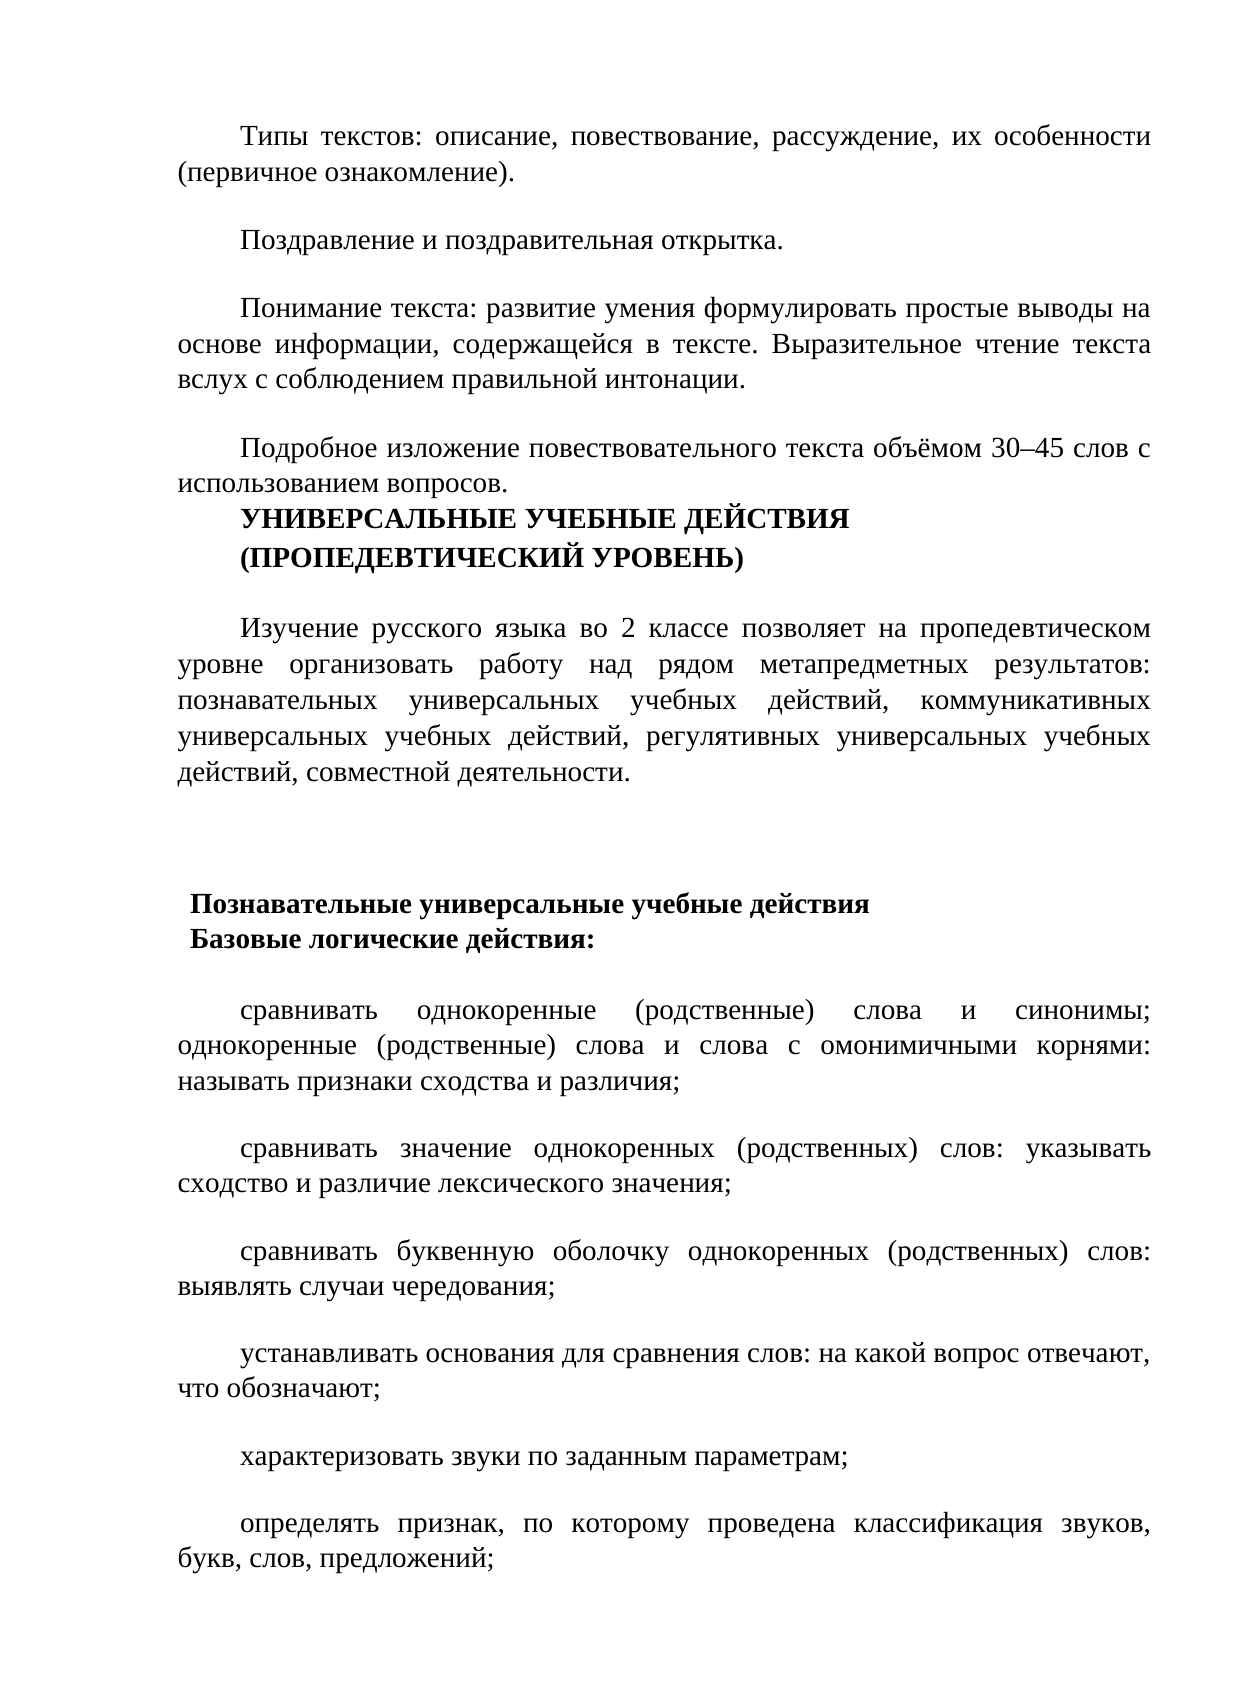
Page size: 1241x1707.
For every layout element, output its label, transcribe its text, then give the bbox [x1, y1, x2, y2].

text Познавательные универсальные учебные действия [190, 886, 1152, 920]
text сравнивать однокоренные (родственные) слова и синонимы; однокоренные (родственные) слова и слова с омонимичными корнями: называть признаки сходства и различия; [177, 992, 1152, 1096]
text определять признак, по которому проведена классификация звуков, букв, слов, предложений; [177, 1505, 1152, 1574]
text Понимание текста: развитие умения формулировать простые выводы на основе информации, содержащейся в тексте. Выразительное чтение текста вслух с соблюдением правильной интонации. [177, 290, 1152, 395]
text Типы текстов: описание, повествование, рассуждение, их особенности (первичное ознакомление). [177, 118, 1152, 187]
text Подробное изложение повествовательного текста объёмом 30–45 слов с использованием вопросов. [177, 430, 1152, 499]
text УНИВЕРСАЛЬНЫЕ УЧЕБНЫЕ ДЕЙСТВИЯ [177, 501, 1152, 535]
text устанавливать основания для сравнения слов: на какой вопрос отвечают, что обозначают; [177, 1335, 1152, 1404]
text (ПРОПЕДЕВТИЧЕСКИЙ УРОВЕНЬ) [177, 540, 1152, 573]
text сравнивать буквенную оболочку однокоренных (родственных) слов: выявлять случаи чередования; [177, 1233, 1152, 1301]
text характеризовать звуки по заданным параметрам; [177, 1438, 1152, 1471]
text Поздравление и поздравительная открытка. [177, 222, 1152, 256]
text Базовые логические действия: [190, 922, 1152, 955]
text Изучение русского языка во 2 классе позволяет на пропедевтическом уровне организовать работу над рядом метапредметных результатов: познавательных универсальных учебных действий, коммуникативных универсальных учебных действий, регулятивных универсальных учебных действий, совместной деятельности. [177, 611, 1152, 787]
text сравнивать значение однокоренных (родственных) слов: указывать сходство и различие лексического значения; [177, 1130, 1152, 1199]
